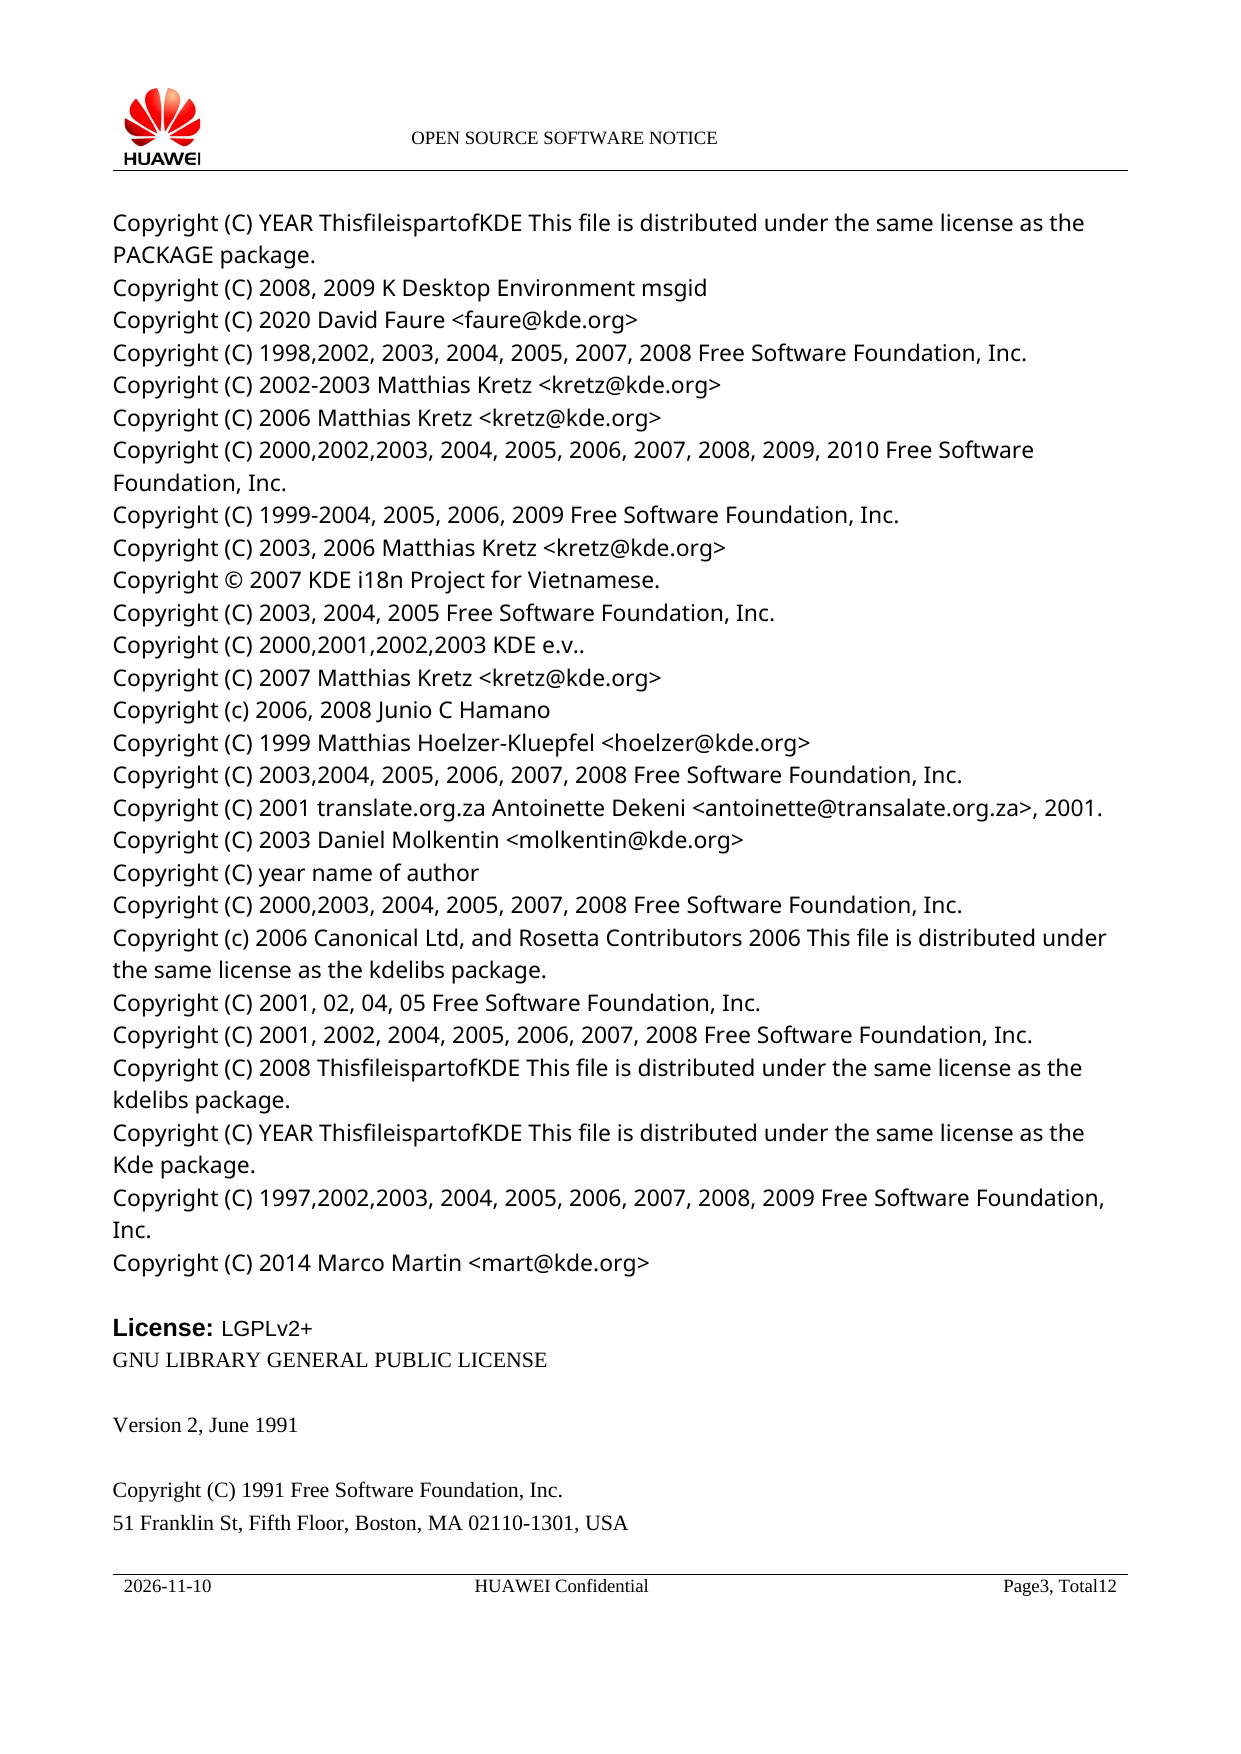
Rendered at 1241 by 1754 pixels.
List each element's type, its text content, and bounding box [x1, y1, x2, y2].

picture [124, 88, 201, 165]
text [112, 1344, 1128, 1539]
text License: LGPLv2+ [112, 1311, 1128, 1344]
